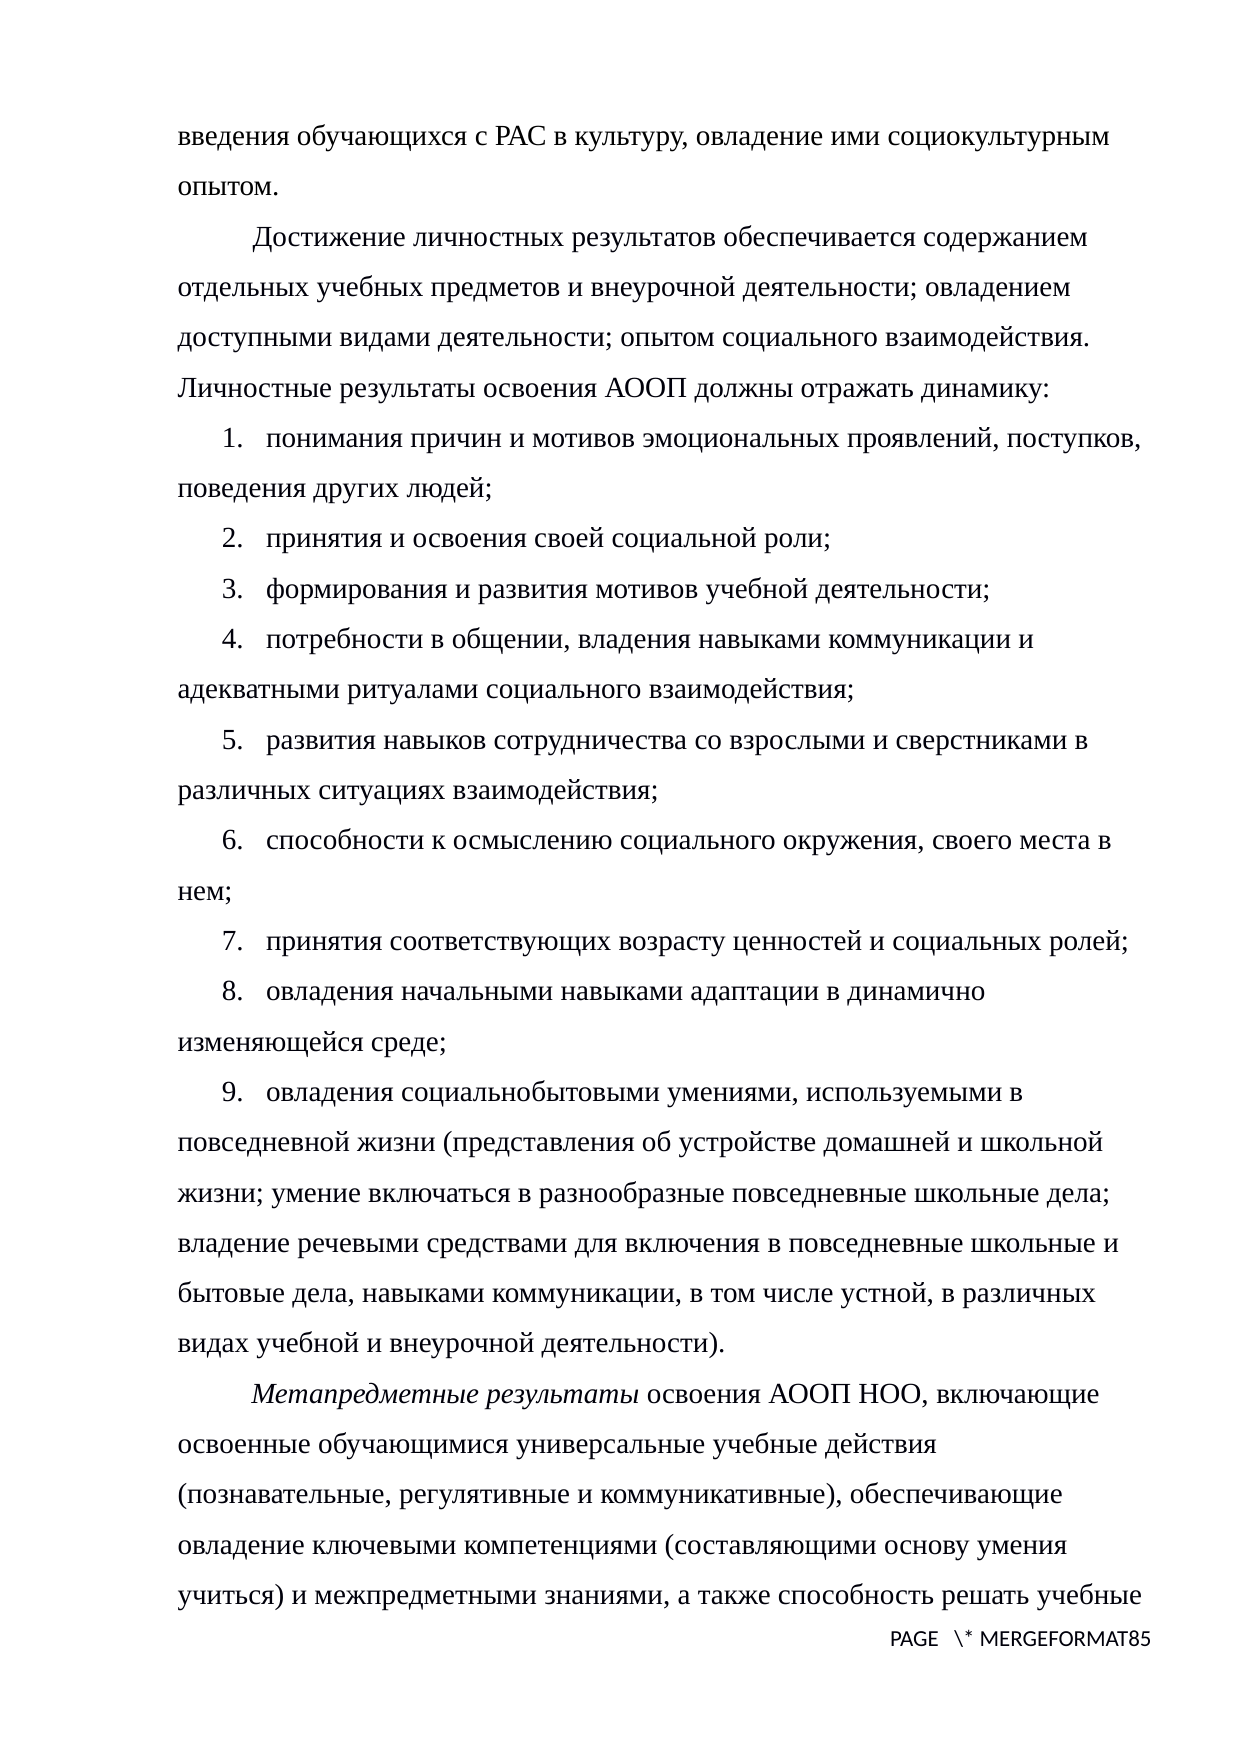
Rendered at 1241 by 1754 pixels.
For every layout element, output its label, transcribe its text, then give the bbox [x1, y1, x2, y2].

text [177, 118, 1152, 202]
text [177, 1376, 1152, 1611]
list овладения начальными навыками адаптации в динамично изменяющейся среде; [177, 973, 1152, 1057]
text Личностные результаты освоения АООП должны отражать динамику: [177, 370, 1152, 403]
list развития навыков сотрудничества со взрослыми и сверстниками в различных ситуациях взаимодействия; [177, 722, 1152, 806]
list потребности в общении, владения навыками коммуникации и адекватными ритуалами социального взаимодействия; [177, 621, 1152, 705]
list способности к осмыслению социального окружения, своего места в нем; [177, 822, 1152, 906]
list понимания причин и мотивов эмоциональных проявлений, поступков, поведения других людей; [177, 420, 1152, 504]
list формирования и развития мотивов учебной деятельности; [177, 571, 1152, 604]
list овладения социально­бытовыми умениями, используемыми в повседневной жизни (представления об устройстве домашней и школьной жизни; умение включаться в разнообразные повседневные школьные дела; владение речевыми средствами для включения в повседневные школьные и бытовые дела, навыками коммуникации, в том числе устной, в различных видах учебной и внеурочной деятельности). [177, 1074, 1152, 1359]
text Достижение личностных результатов обеспечивается содержанием отдельных учебных предметов и внеурочной деятельности; овладением доступными видами деятельности; опытом социального взаимодействия. [177, 219, 1152, 353]
list принятия и освоения своей социальной роли; [177, 521, 1152, 554]
list принятия соответствующих возрасту ценностей и социальных ролей; [177, 923, 1152, 957]
